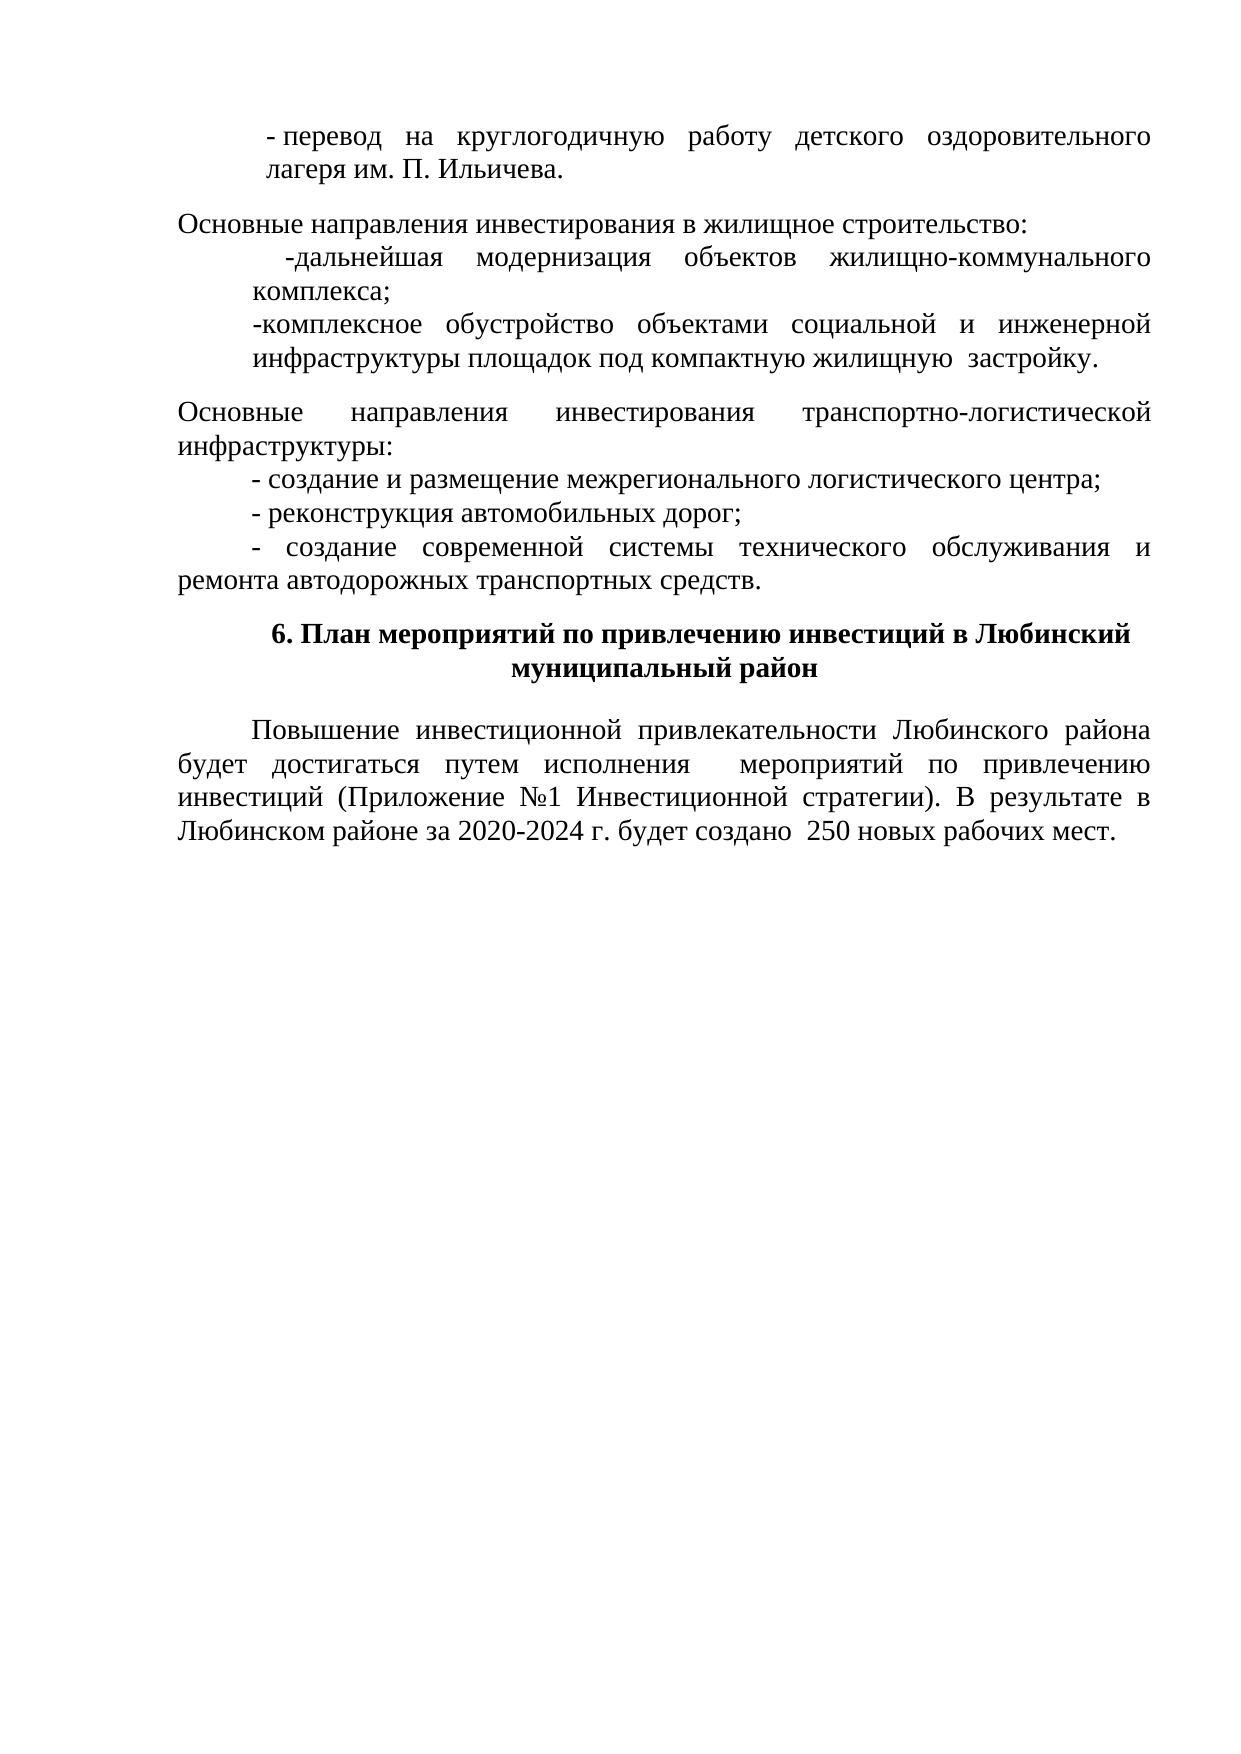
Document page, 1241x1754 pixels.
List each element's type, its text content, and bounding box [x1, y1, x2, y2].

text Основные направления инвестирования транспортно-логистической инфраструктуры: [177, 394, 1152, 462]
text Повышение инвестиционной привлекательности Любинского района будет достигаться путем исполнения мероприятий по привлечению инвестиций (Приложение №1 Инвестиционной стратегии). В результате в Любинском районе за 2020-2024 г. будет создано 250 новых рабочих мест. [177, 712, 1152, 847]
list - перевод на круглогодичную работу детского оздоровительного лагеря им. П. Ильичева. [266, 118, 1152, 185]
text 6. План мероприятий по привлечению инвестиций в Любинский муниципальный район [177, 617, 1152, 684]
list -дальнейшая модернизация объектов жилищно-коммунального комплекса; [252, 239, 1152, 307]
text Основные направления инвестирования в жилищное строительство: [177, 206, 1152, 239]
text - создание и размещение межрегионального логистического центра; [177, 462, 1152, 495]
list - создание современной системы технического обслуживания и ремонта автодорожных транспортных средств. [177, 529, 1152, 596]
list - реконструкция автомобильных дорог; [177, 495, 1152, 529]
list -комплексное обустройство объектами социальной и инженерной инфраструктуры площадок под компактную жилищную застройку. [252, 307, 1152, 374]
